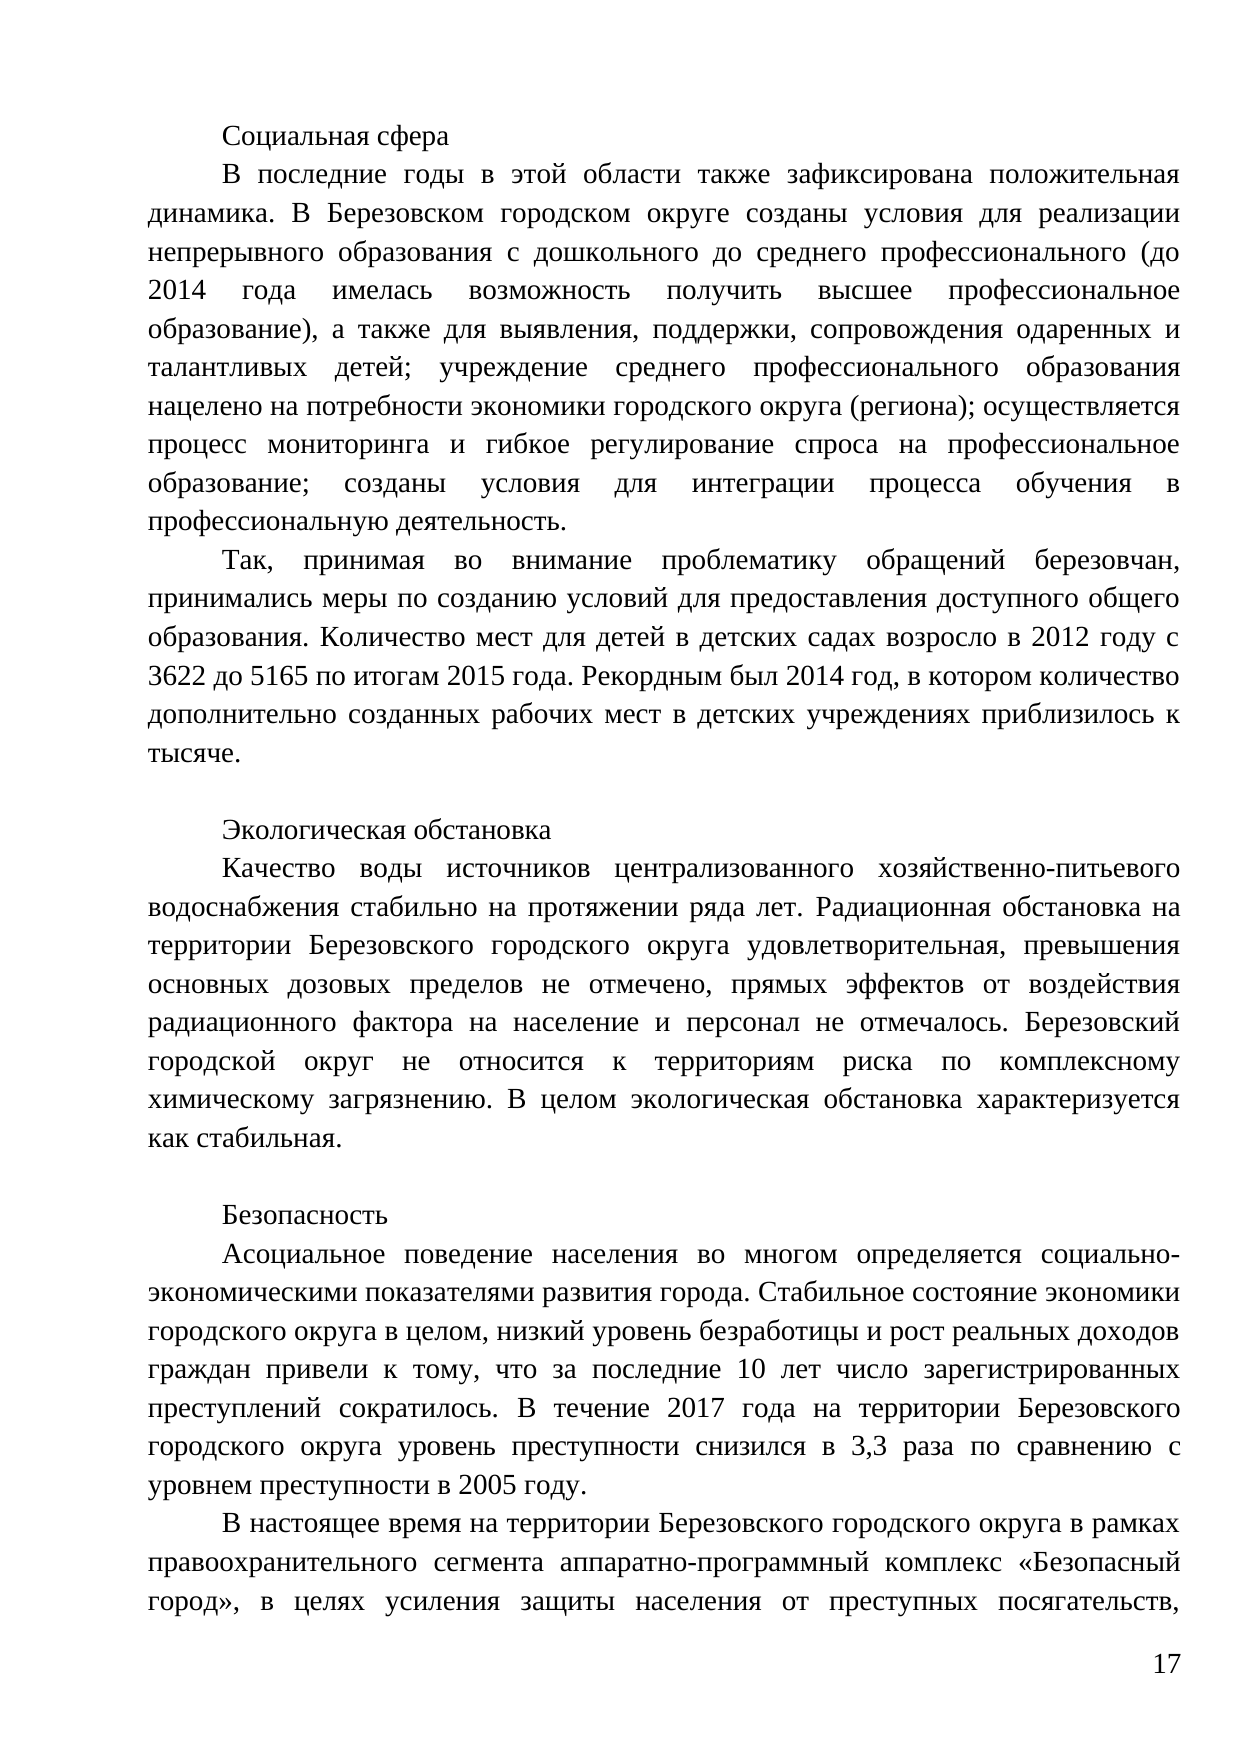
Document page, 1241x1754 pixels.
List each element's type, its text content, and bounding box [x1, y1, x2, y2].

text В последние годы в этой области также зафиксирована положительная динамика. В Березовском городском округе созданы условия для реализации непрерывного образования с дошкольного до среднего профессионального (до 2014 года имелась возможность получить высшее профессиональное образование), а также для выявления, поддержки, сопровождения одаренных и талантливых детей; учреждение среднего профессионального образования нацелено на потребности экономики городского округа (региона); осуществляется процесс мониторинга и гибкое регулирование спроса на профессиональное образование; созданы условия для интеграции процесса обучения в профессиональную деятельность. [148, 157, 1181, 537]
text Социальная сфера [148, 118, 1181, 152]
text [148, 1506, 1181, 1616]
text Асоциальное поведение населения во многом определяется социально-экономическими показателями развития города. Стабильное состояние экономики городского округа в целом, низкий уровень безработицы и рост реальных доходов граждан привели к тому, что за последние 10 лет число зарегистрированных преступлений сократилось. В течение 2017 года на территории Березовского городского округа уровень преступности снизился в 3,3 раза по сравнению с уровнем преступности в 2005 году. [148, 1236, 1181, 1501]
text Безопасность [148, 1197, 1181, 1231]
text Качество воды источников централизованного хозяйственно-питьевого водоснабжения стабильно на протяжении ряда лет. Радиационная обстановка на территории Березовского городского округа удовлетворительная, превышения основных дозовых пределов не отмечено, прямых эффектов от воздействия радиационного фактора на население и персонал не отмечалось. Березовский городской округ не относится к территориям риска по комплексному химическому загрязнению. В целом экологическая обстановка характеризуется как стабильная. [148, 850, 1181, 1154]
text Экологическая обстановка [148, 812, 1181, 845]
text Так, принимая во внимание проблематику обращений березовчан, принимались меры по созданию условий для предоставления доступного общего образования. Количество мест для детей в детских садах возросло в 2012 году с 3622 до 5165 по итогам 2015 года. Рекордным был 2014 год, в котором количество дополнительно созданных рабочих мест в детских учреждениях приблизилось к тысяче. [148, 542, 1181, 768]
